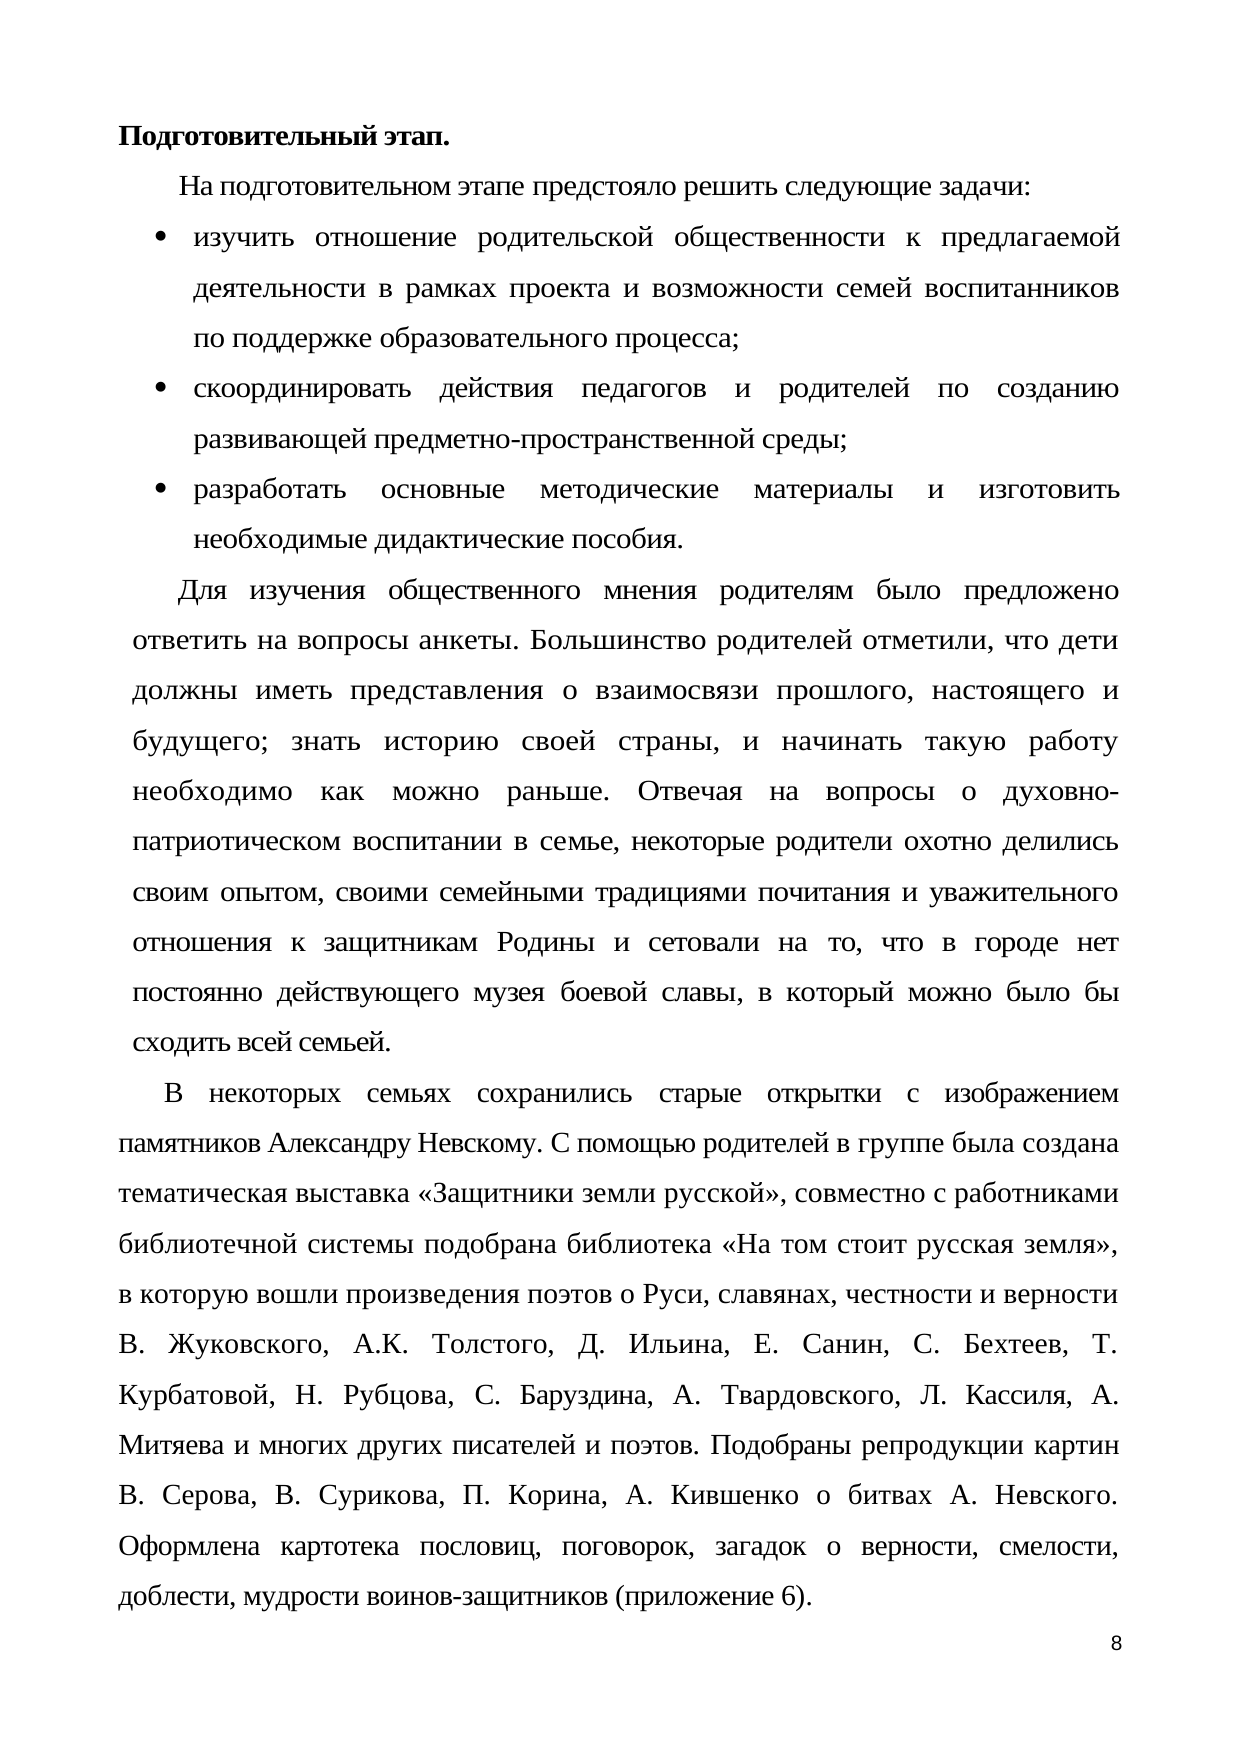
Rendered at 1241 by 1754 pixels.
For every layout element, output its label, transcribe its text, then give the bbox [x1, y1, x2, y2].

text В некоторых семьях сохранились старые открытки с изображением памятников Александру Невскому. С помощью родителей в группе была создана тематическая выставка «Защитники земли русской», совместно с работниками библиотечной системы подобрана библиотека «На том стоит русская земля», в которую вошли произведения поэтов о Руси, славянах, честности и верности В. Жуковского, А.К. Толстого, Д. Ильина, Е. Санин, С. Бехтеев, Т. Курбатовой, Н. Рубцова, С. Баруздина, А. Твардовского, Л. Кассиля, А. Митяева и многих других писателей и поэтов. Подобраны репродукции картин В. Серова, В. Сурикова, П. Корина, А. Кившенко о битвах А. Невского. Оформлена картотека пословиц, поговорок, загадок о верности, смелости, доблести, мудрости воинов-защитников (приложение 6). [118, 1075, 1119, 1612]
list разработать основные методические материалы и изготовить необходимые дидактические пособия. [156, 471, 1121, 555]
list изучить отношение родительской общественности к предлагаемой деятельности в рамках проекта и возможности семей воспитанников по поддержке образовательного процесса; [156, 219, 1121, 353]
text Подготовительный этап. [118, 118, 1121, 152]
text На подготовительном этапе предстояло решить следующие задачи: [119, 168, 1121, 202]
text Для изучения общественного мнения родителям было предложено ответить на вопросы анкеты. Большинство родителей отметили, что дети должны иметь представления о взаимосвязи прошлого, настоящего и будущего; знать историю своей страны, и начинать такую работу необходимо как можно раньше. Отвечая на вопросы о духовно-патриотическом воспитании в семье, некоторые родители охотно делились своим опытом, своими семейными традициями почитания и уважительного отношения к защитникам Родины и сетовали на то, что в городе нет постоянно действующего музея боевой славы, в который можно было бы сходить всей семьей. [132, 572, 1119, 1058]
list скоординировать действия педагогов и родителей по созданию развивающей предметно-пространственной среды; [156, 370, 1121, 454]
